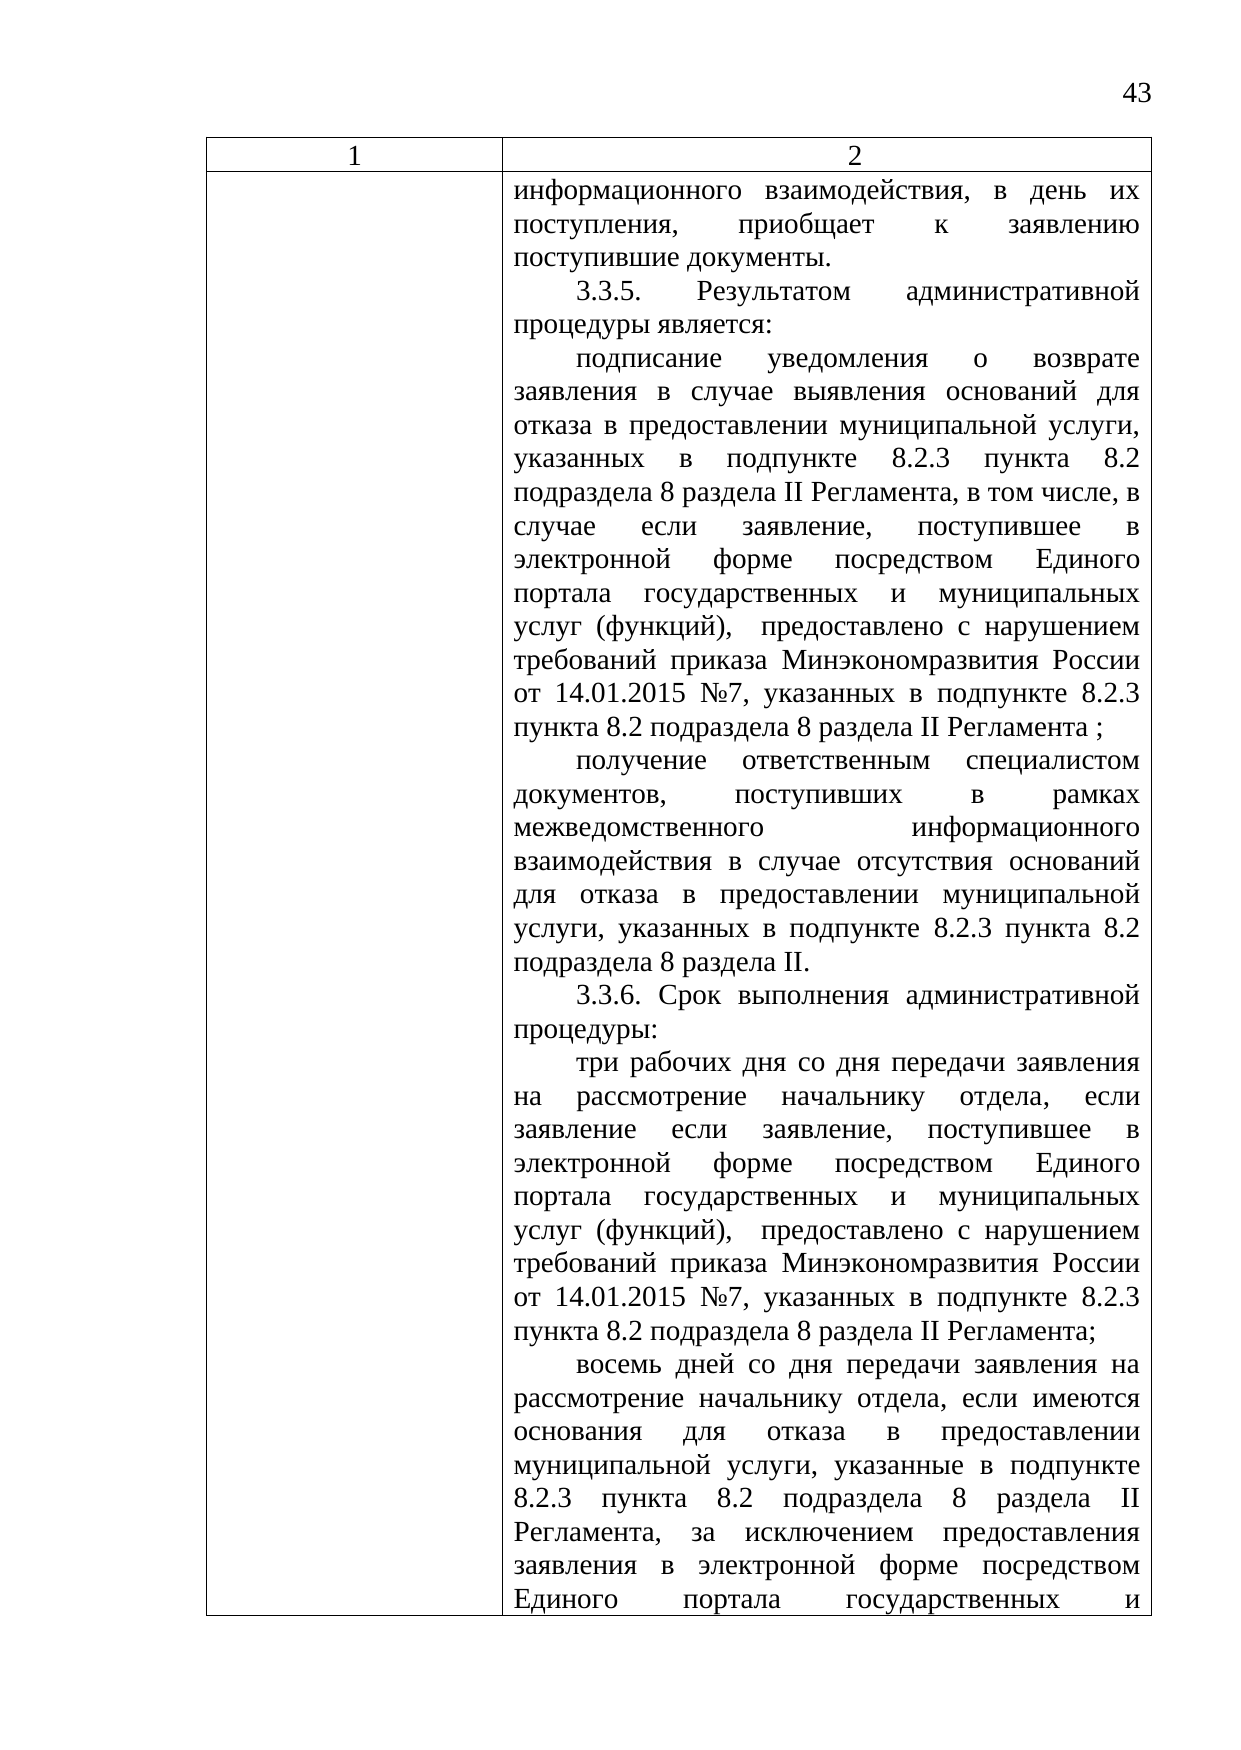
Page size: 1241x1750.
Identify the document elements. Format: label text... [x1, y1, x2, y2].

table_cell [503, 172, 1151, 1614]
table_header 1 [207, 138, 502, 171]
table_header 2 [503, 138, 1151, 171]
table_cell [207, 172, 502, 1614]
